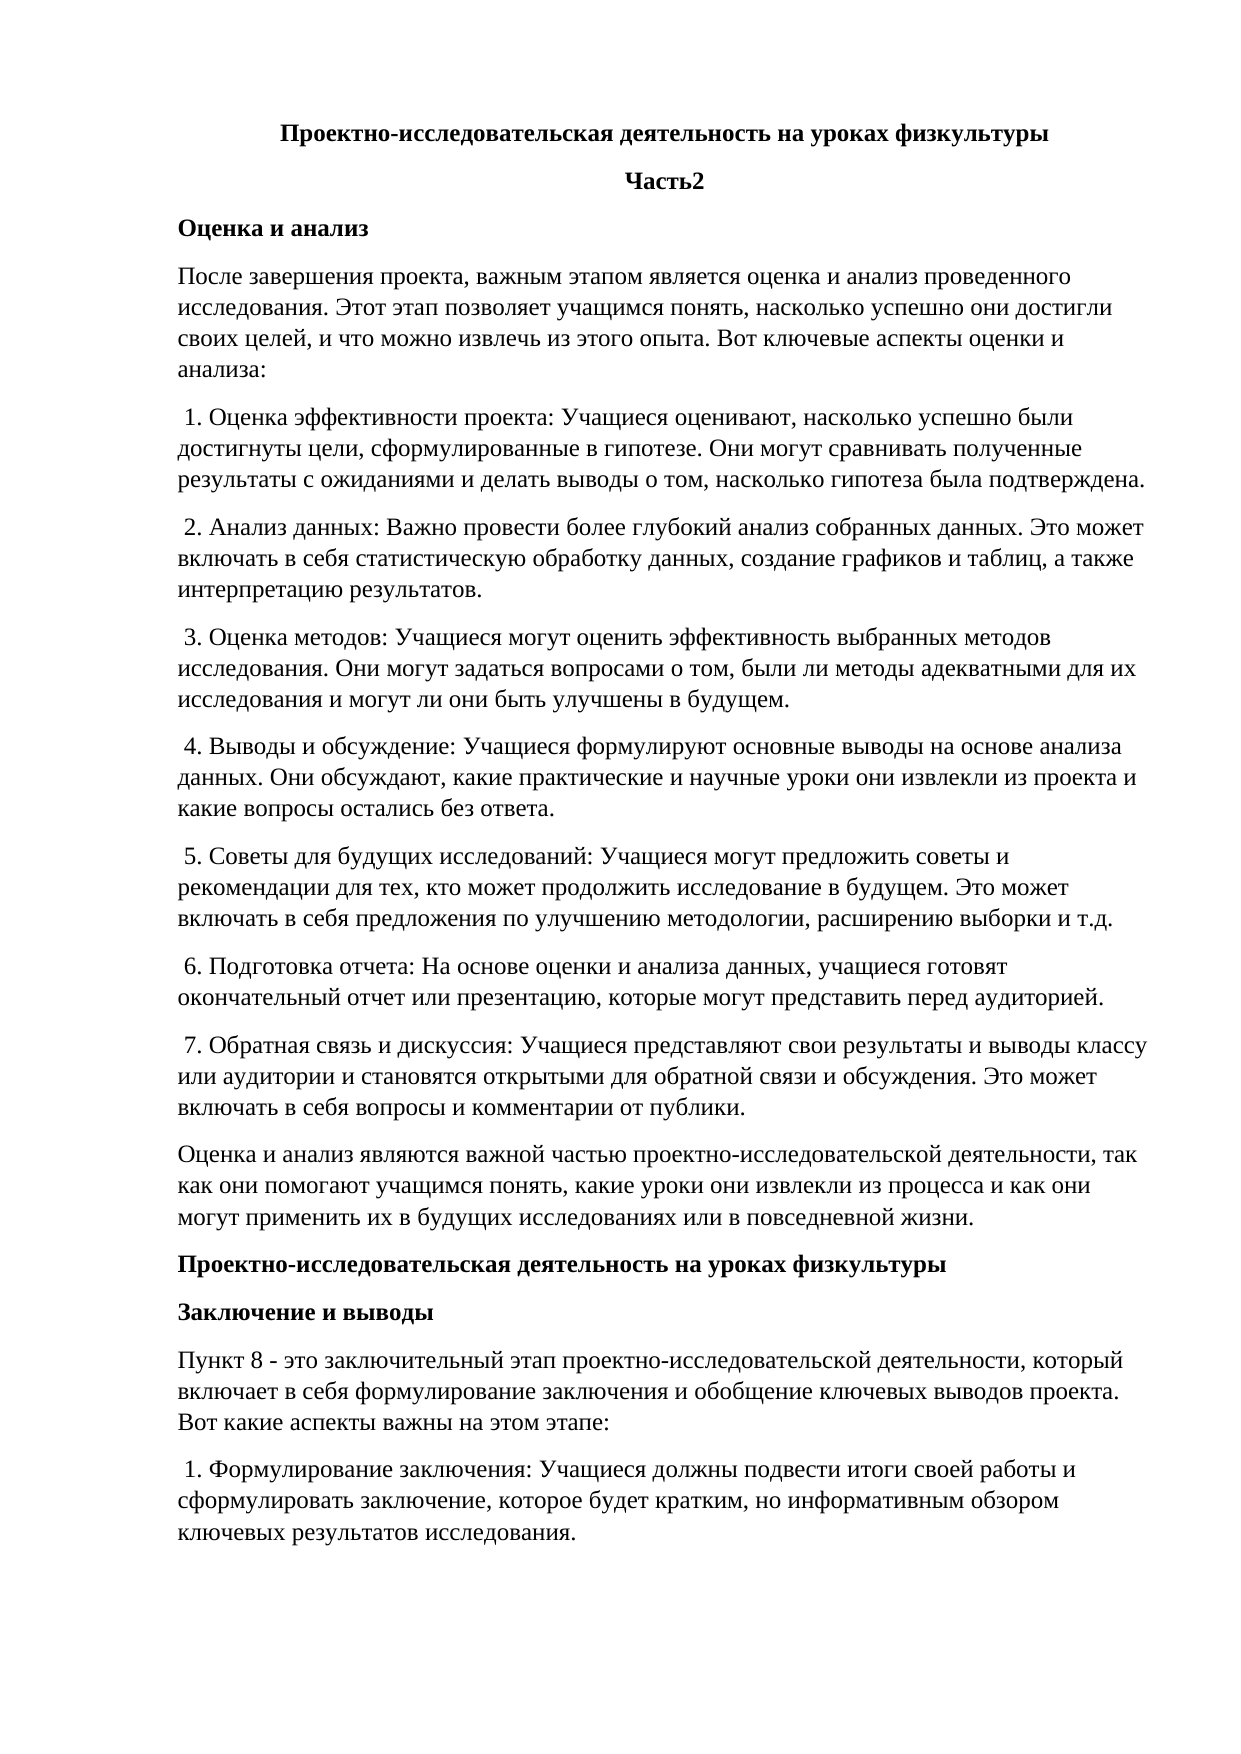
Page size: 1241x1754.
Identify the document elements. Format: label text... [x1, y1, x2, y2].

text 5. Советы для будущих исследований: Учащиеся могут предложить советы и рекомендации для тех, кто может продолжить исследование в будущем. Это может включать в себя предложения по улучшению методологии, расширению выборки и т.д. [177, 841, 1152, 932]
text Пункт 8 - это заключительный этап проектно-исследовательской деятельности, который включает в себя формулирование заключения и обобщение ключевых выводов проекта. Вот какие аспекты важны на этом этапе: [177, 1345, 1152, 1436]
text Оценка и анализ являются важной частью проектно-исследовательской деятельности, так как они помогают учащимся понять, какие уроки они извлекли из процесса и как они могут применить их в будущих исследованиях или в повседневной жизни. [177, 1139, 1152, 1230]
text 3. Оценка методов: Учащиеся могут оценить эффективность выбранных методов исследования. Они могут задаться вопросами о том, были ли методы адекватными для их исследования и могут ли они быть улучшены в будущем. [177, 622, 1152, 712]
text 6. Подготовка отчета: На основе оценки и анализа данных, учащиеся готовят окончательный отчет или презентацию, которые могут представить перед аудиторией. [177, 951, 1152, 1011]
text Проектно-исследовательская деятельность на уроках физкультуры [177, 118, 1152, 147]
text 1. Оценка эффективности проекта: Учащиеся оценивают, насколько успешно были достигнуты цели, сформулированные в гипотезе. Они могут сравнивать полученные результаты с ожиданиями и делать выводы о том, насколько гипотеза была подтверждена. [177, 402, 1152, 493]
text Оценка и анализ [177, 213, 1152, 242]
text 2. Анализ данных: Важно провести более глубокий анализ собранных данных. Это может включать в себя статистическую обработку данных, создание графиков и таблиц, а также интерпретацию результатов. [177, 512, 1152, 603]
text 7. Обратная связь и дискуссия: Учащиеся представляют свои результаты и выводы классу или аудитории и становятся открытыми для обратной связи и обсуждения. Это может включать в себя вопросы и комментарии от публики. [177, 1030, 1152, 1121]
text Часть2 [177, 166, 1152, 194]
text Проектно-исследовательская деятельность на уроках физкультуры [177, 1249, 1152, 1278]
text После завершения проекта, важным этапом является оценка и анализ проведенного исследования. Этот этап позволяет учащимся понять, насколько успешно они достигли своих целей, и что можно извлечь из этого опыта. Вот ключевые аспекты оценки и анализа: [177, 261, 1152, 383]
text 4. Выводы и обсуждение: Учащиеся формулируют основные выводы на основе анализа данных. Они обсуждают, какие практические и научные уроки они извлекли из проекта и какие вопросы остались без ответа. [177, 731, 1152, 822]
text Заключение и выводы [177, 1297, 1152, 1326]
text 1. Формулирование заключения: Учащиеся должны подвести итоги своей работы и сформулировать заключение, которое будет кратким, но информативным обзором ключевых результатов исследования. [177, 1454, 1152, 1545]
